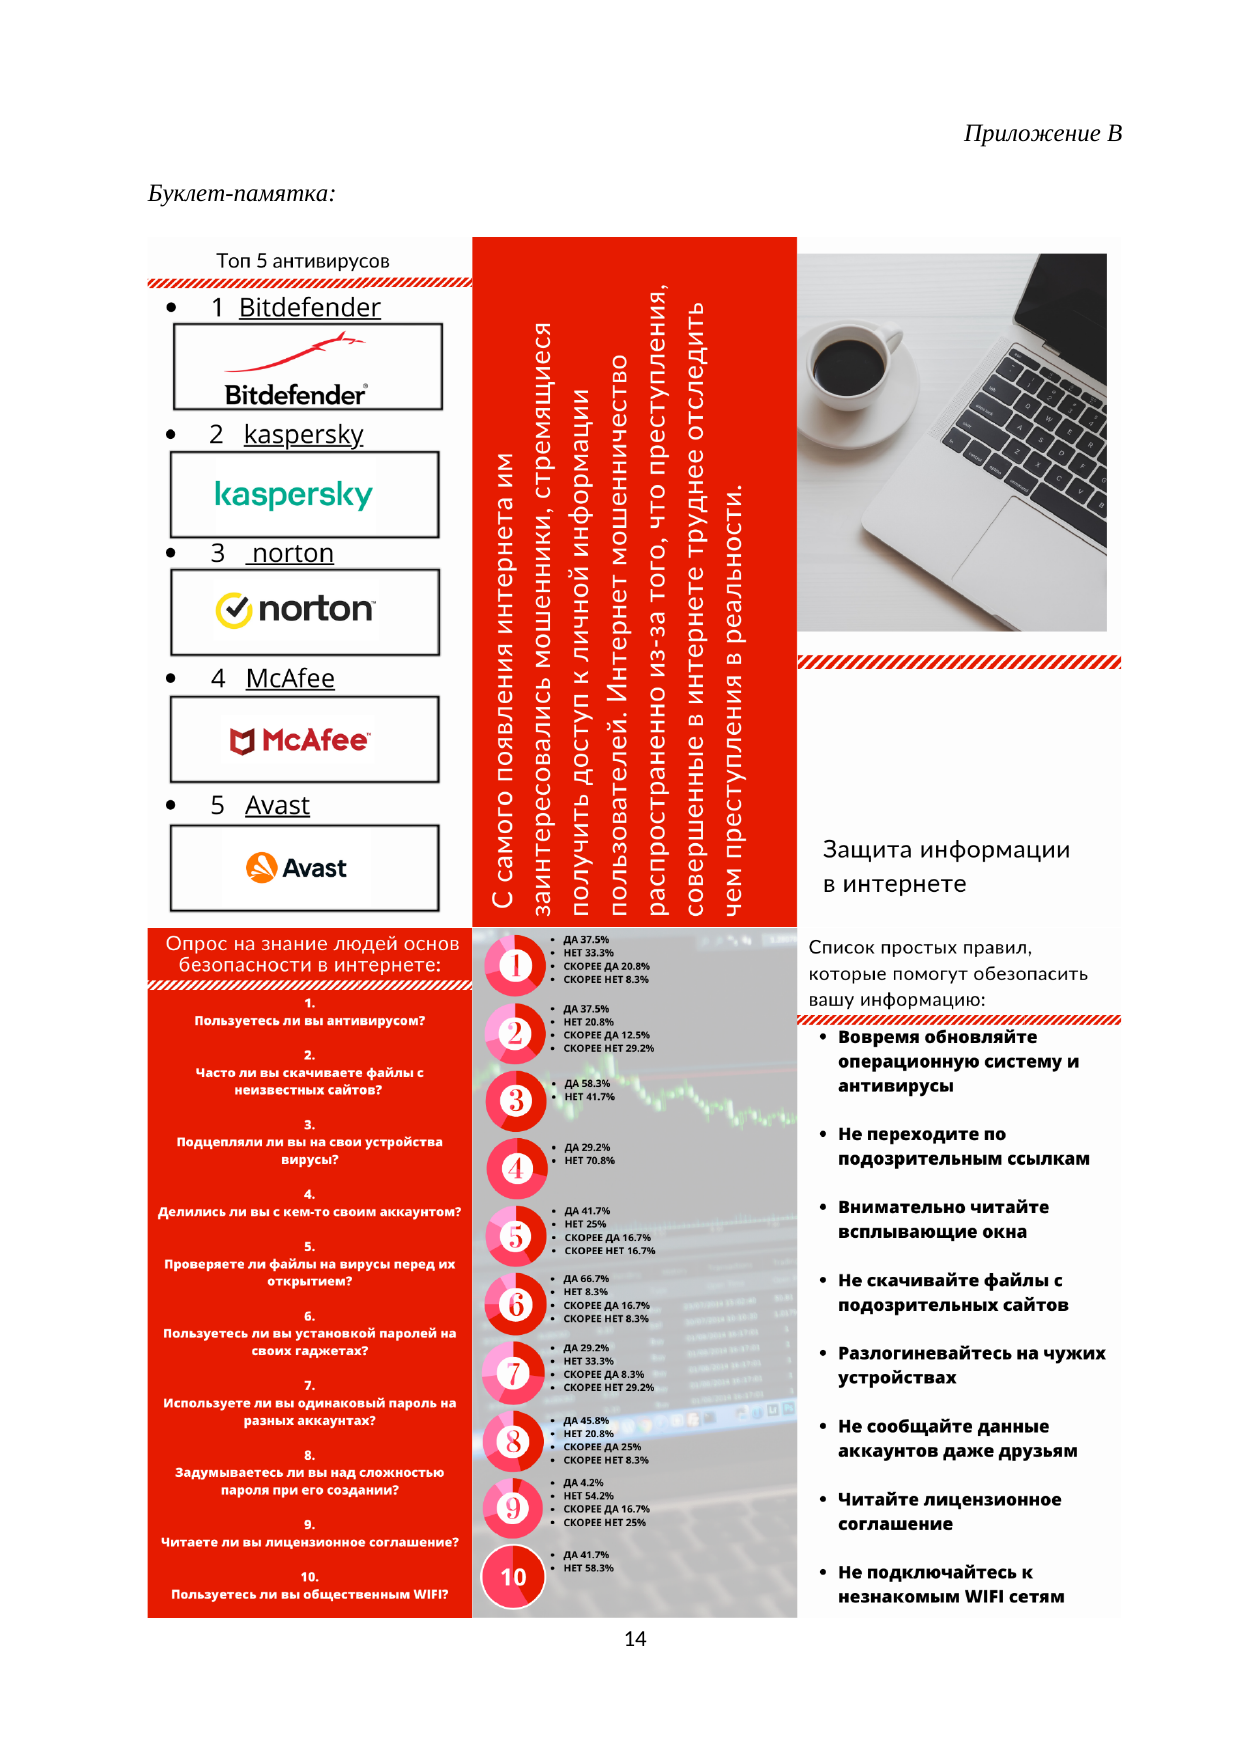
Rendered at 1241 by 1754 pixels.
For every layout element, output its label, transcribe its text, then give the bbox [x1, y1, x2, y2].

text Буклет-памятка: [148, 178, 1122, 207]
picture [147, 237, 1122, 927]
text Приложение В [148, 118, 1122, 147]
picture [147, 928, 1122, 1618]
